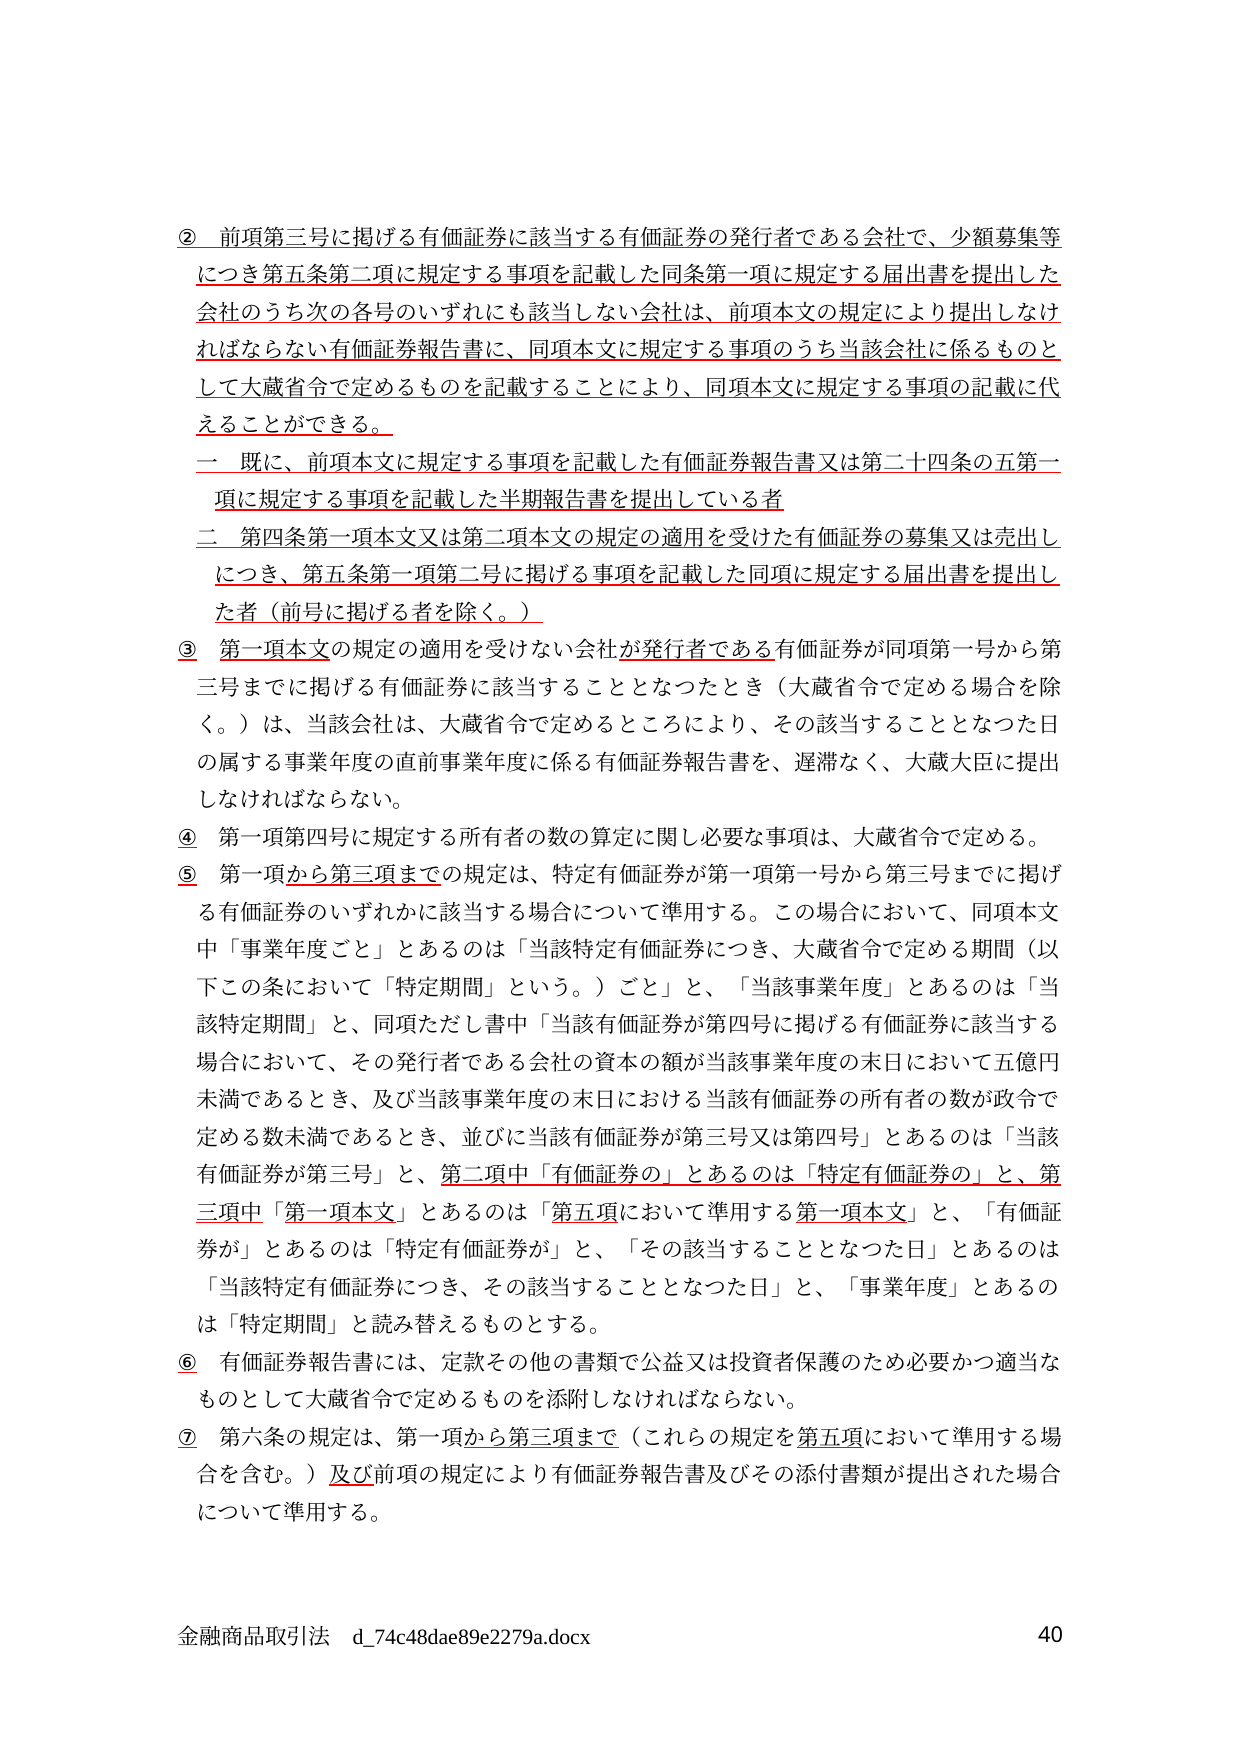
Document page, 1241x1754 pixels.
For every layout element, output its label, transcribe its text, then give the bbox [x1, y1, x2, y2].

text ② 前項第三号に掲げる有価証券に該当する有価証券の発行者である会社で、少額募集等につき第五条第二項に規定する事項を記載した同条第一項に規定する届出書を提出した会社のうち次の各号のいずれにも該当しない会社は、前項本文の規定により提出しなければならない有価証券報告書に、同項本文に規定する事項のうち当該会社に係るものとして大蔵省令で定めるものを記載することにより、同項本文に規定する事項の記載に代えることができる。 [177, 217, 1063, 442]
text ⑤ 第一項から第三項までの規定は、特定有価証券が第一項第一号から第三号までに掲げる有価証券のいずれかに該当する場合について準用する。この場合において、同項本文中「事業年度ごと」とあるのは「当該特定有価証券につき、大蔵省令で定める期間（以下この条において「特定期間」という。）ごと」と、「当該事業年度」とあるのは「当該特定期間」と、同項ただし書中「当該有価証券が第四号に掲げる有価証券に該当する場合において、その発行者である会社の資本の額が当該事業年度の末日において五億円未満であるとき、及び当該事業年度の末日における当該有価証券の所有者の数が政令で定める数未満であるとき、並びに当該有価証券が第三号又は第四号」とあるのは「当該有価証券が第三号」と、第二項中「有価証券の」とあるのは「特定有価証券の」と、第三項中「第一項本文」とあるのは「第五項において準用する第一項本文」と、「有価証券が」とあるのは「特定有価証券が」と、「その該当することとなつた日」とあるのは「当該特定有価証券につき、その該当することとなつた日」と、「事業年度」とあるのは「特定期間」と読み替えるものとする。 [177, 854, 1063, 1342]
text ⑥ 有価証券報告書には、定款その他の書類で公益又は投資者保護のため必要かつ適当なものとして大蔵省令で定めるものを添附しなければならない。 [177, 1342, 1063, 1417]
text 二 第四条第一項本文又は第二項本文の規定の適用を受けた有価証券の募集又は売出しにつき、第五条第一項第二号に掲げる事項を記載した同項に規定する届出書を提出した者（前号に掲げる者を除く。） [196, 517, 1063, 629]
text ③ 第一項本文の規定の適用を受けない会社が発行者である有価証券が同項第一号から第三号までに掲げる有価証券に該当することとなつたとき（大蔵省令で定める場合を除く。）は、当該会社は、大蔵省令で定めるところにより、その該当することとなつた日の属する事業年度の直前事業年度に係る有価証券報告書を、遅滞なく、大蔵大臣に提出しなければならない。 [177, 629, 1063, 817]
text ④ 第一項第四号に規定する所有者の数の算定に関し必要な事項は、大蔵省令で定める。 [177, 817, 1063, 854]
text 一 既に、前項本文に規定する事項を記載した有価証券報告書又は第二十四条の五第一項に規定する事項を記載した半期報告書を提出している者 [196, 442, 1063, 517]
text ⑦ 第六条の規定は、第一項から第三項まで（これらの規定を第五項において準用する場合を含む。）及び前項の規定により有価証券報告書及びその添付書類が提出された場合について準用する。 [177, 1417, 1063, 1529]
